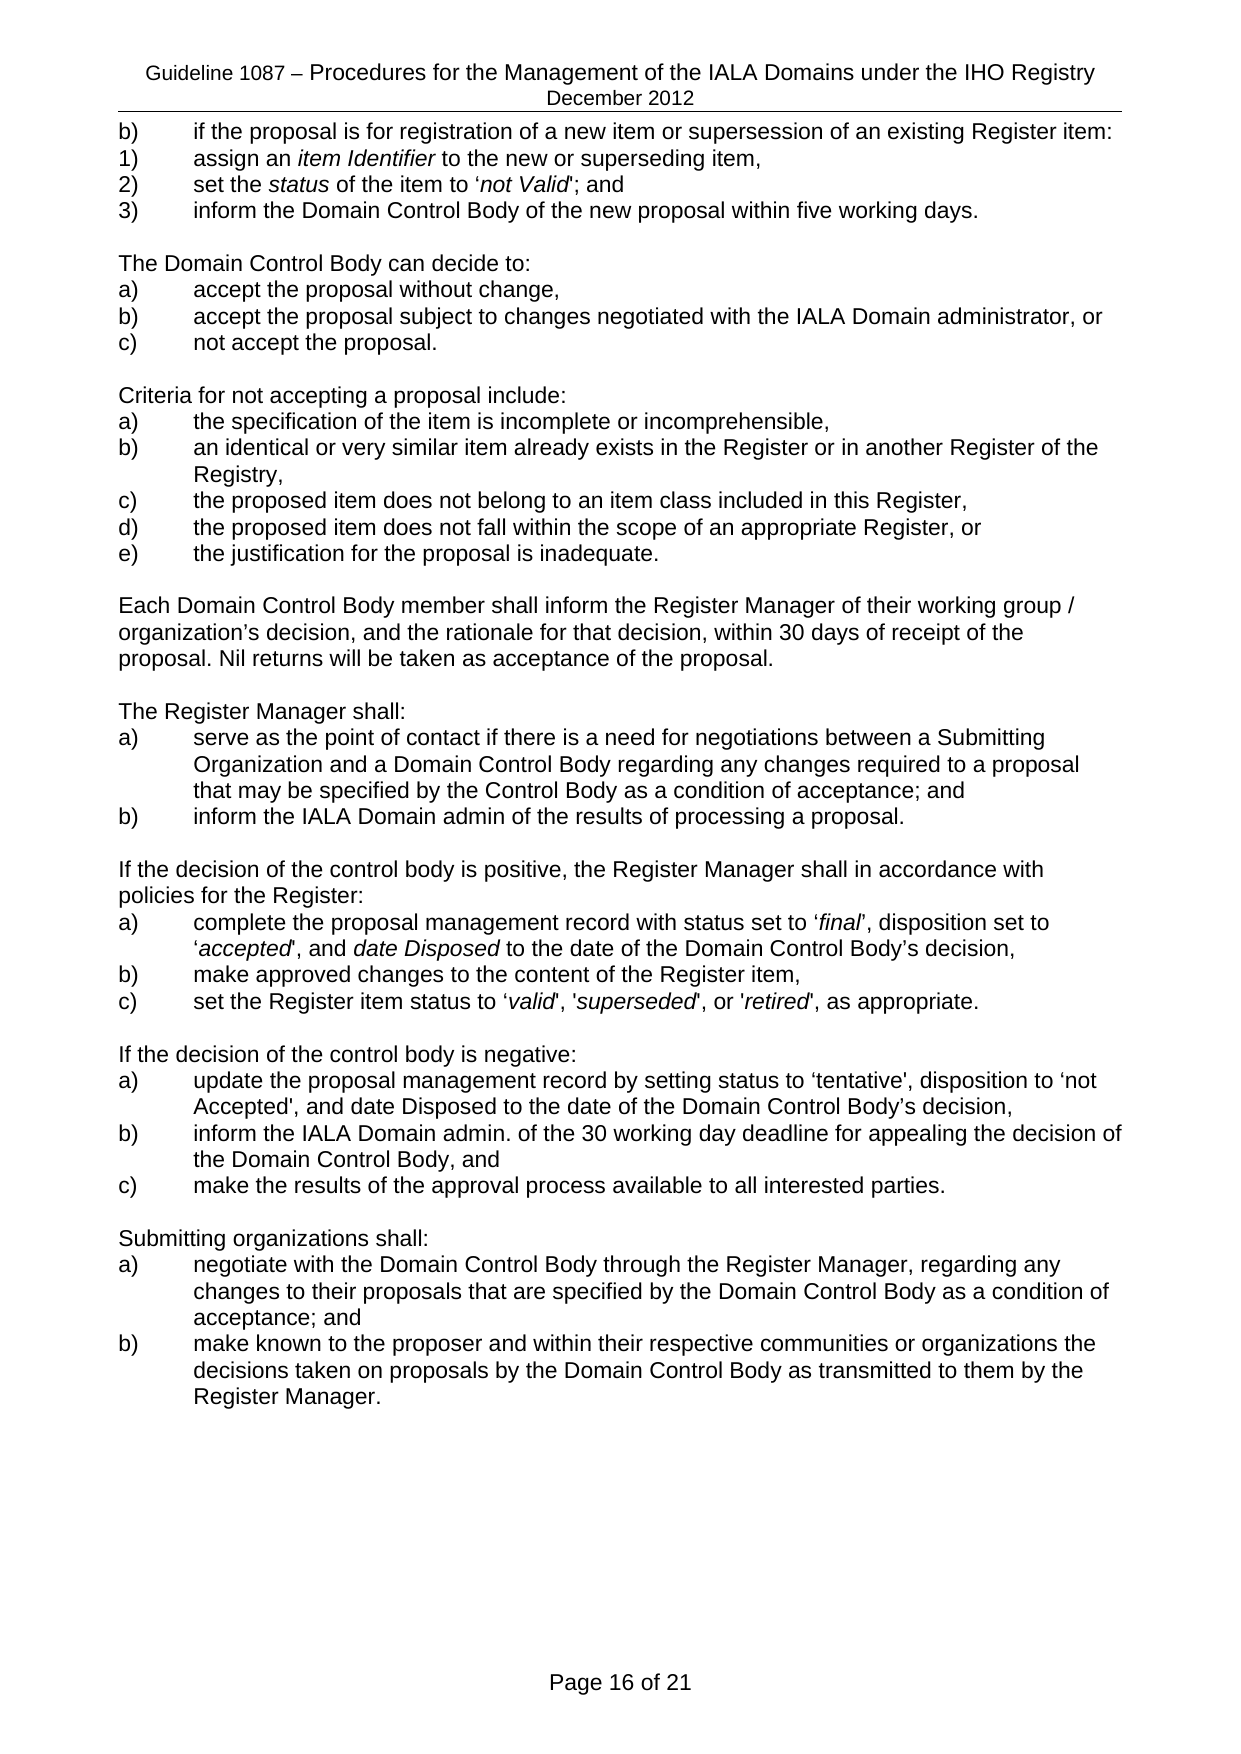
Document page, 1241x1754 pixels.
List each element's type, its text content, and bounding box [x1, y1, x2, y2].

text If the decision of the control body is negative: [118, 1041, 1122, 1067]
text 2) set the status of the item to ‘not Valid'; and [118, 171, 1122, 197]
text b) if the proposal is for registration of a new item or supersession of an existing Register item: [118, 118, 1122, 144]
text b) an identical or very similar item already exists in the Register or in another Register of the Registry, [118, 434, 1122, 487]
text a) the specification of the item is incomplete or incomprehensible, [118, 408, 1122, 434]
text If the decision of the control body is positive, the Register Manager shall in accordance with policies for the Register: [118, 856, 1122, 909]
text The Domain Control Body can decide to: [118, 250, 1122, 276]
text b) accept the proposal subject to changes negotiated with the IALA Domain administrator, or [118, 303, 1122, 329]
text c) make the results of the approval process available to all interested parties. [118, 1172, 1122, 1199]
text Criteria for not accepting a proposal include: [118, 382, 1122, 408]
text b) make known to the proposer and within their respective communities or organizations the decisions taken on proposals by the Domain Control Body as transmitted to them by the Register Manager. [118, 1330, 1122, 1409]
text c) set the Register item status to ‘valid', 'superseded', or 'retired', as appropriate. [118, 988, 1122, 1014]
text Submitting organizations shall: [118, 1225, 1122, 1251]
text b) make approved changes to the content of the Register item, [118, 961, 1122, 988]
text Each Domain Control Body member shall inform the Register Manager of their working group / organization’s decision, and the rationale for that decision, within 30 days of receipt of the proposal. Nil returns will be taken as acceptance of the proposal. [118, 592, 1122, 672]
text e) the justification for the proposal is inadequate. [118, 540, 1122, 566]
text d) the proposed item does not fall within the scope of an appropriate Register, or [118, 513, 1122, 540]
text a) complete the proposal management record with status set to ‘final’, disposition set to ‘accepted', and date Disposed to the date of the Domain Control Body’s decision, [118, 909, 1122, 961]
text c) the proposed item does not belong to an item class included in this Register, [118, 487, 1122, 513]
text a) update the proposal management record by setting status to ‘tentative', disposition to ‘not Accepted', and date Disposed to the date of the Domain Control Body’s decision, [118, 1067, 1122, 1119]
text a) negotiate with the Domain Control Body through the Register Manager, regarding any changes to their proposals that are specified by the Domain Control Body as a condition of acceptance; and [118, 1251, 1122, 1330]
text The Register Manager shall: [118, 698, 1122, 724]
text 1) assign an item Identifier to the new or superseding item, [118, 144, 1122, 171]
text b) inform the IALA Domain admin. of the 30 working day deadline for appealing the decision of the Domain Control Body, and [118, 1119, 1122, 1172]
text c) not accept the proposal. [118, 329, 1122, 355]
text 3) inform the Domain Control Body of the new proposal within five working days. [118, 197, 1122, 223]
text a) accept the proposal without change, [118, 276, 1122, 303]
text b) inform the IALA Domain admin of the results of processing a proposal. [118, 803, 1122, 830]
text a) serve as the point of contact if there is a need for negotiations between a Submitting Organization and a Domain Control Body regarding any changes required to a proposal that may be specified by the Control Body as a condition of acceptance; and [118, 724, 1122, 803]
